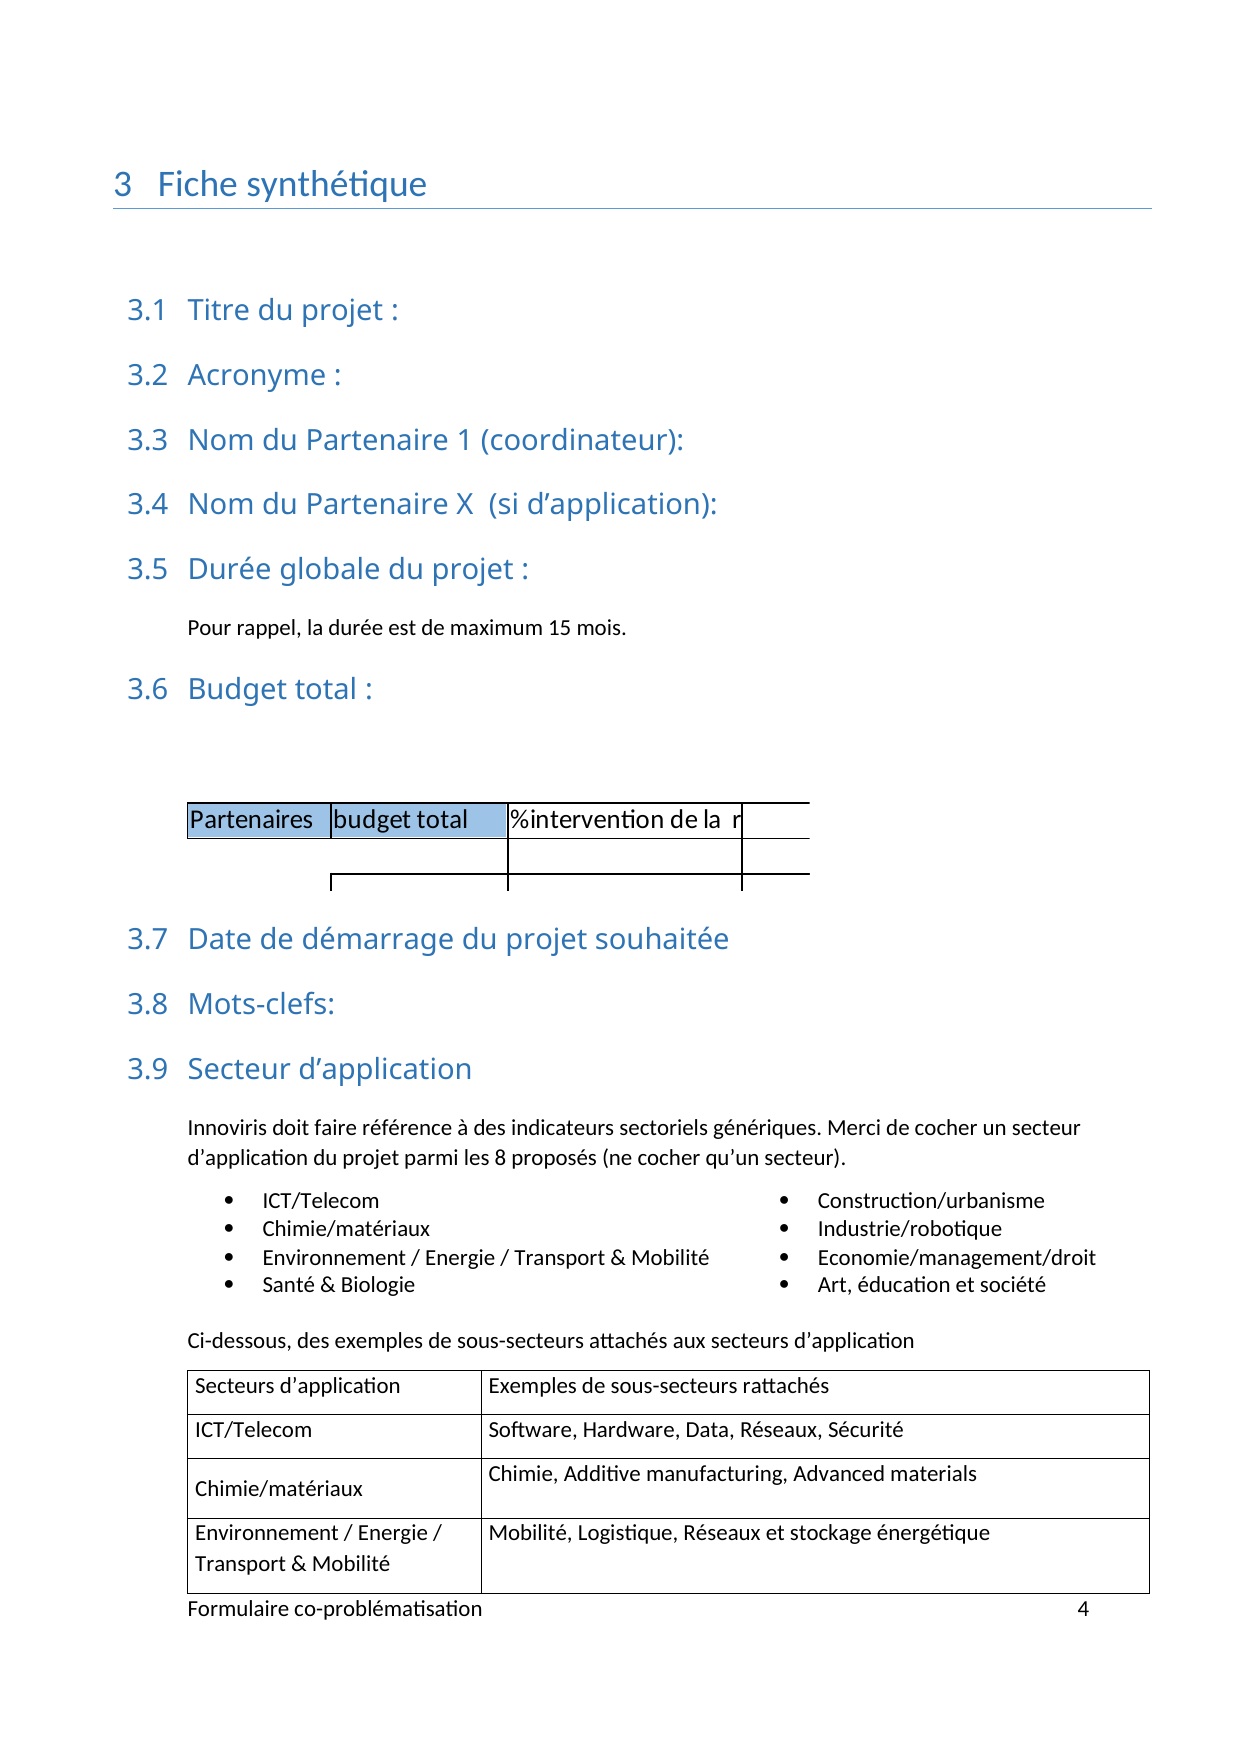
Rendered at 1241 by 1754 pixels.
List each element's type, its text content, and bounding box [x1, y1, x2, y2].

subtitle Nom du Partenaire 1 (coordinateur): [127, 419, 1132, 458]
subtitle Mots-clefs: [127, 983, 1132, 1023]
table_cell ICT/Telecom [188, 1415, 481, 1458]
table_header Exemples de sous-secteurs rattachés [482, 1371, 1149, 1414]
subtitle Date de démarrage du projet souhaitée [127, 918, 1132, 958]
subtitle Titre du projet : [127, 289, 1132, 329]
table_cell Software, Hardware, Data, Réseaux, Sécurité [482, 1415, 1149, 1458]
table_header Secteurs d’application [188, 1371, 481, 1414]
text Pour rappel, la durée est de maximum 15 mois. [187, 613, 1152, 641]
subtitle Fiche synthétique [113, 160, 1152, 208]
text Innoviris doit faire référence à des indicateurs sectoriels génériques. Merci de cocher un secteur d’application du projet parmi les 8 proposés (ne cocher qu’un secteur). [187, 1113, 1152, 1171]
table_header ICT/Telecom Chimie/matériaux Environnement / Energie / Transport & Mobilité Santé & Biologie [187, 1187, 743, 1327]
text Ci-dessous, des exemples de sous-secteurs attachés aux secteurs d’application [187, 1327, 1152, 1355]
table_cell Environnement / Energie / Transport & Mobilité [188, 1519, 481, 1592]
subtitle Budget total : [127, 669, 1132, 708]
table_cell Chimie, Additive manufacturing, Advanced materials [482, 1459, 1149, 1517]
table_header Construction/urbanisme Industrie/robotique Economie/management/droit Art, éducation et société [743, 1187, 1152, 1327]
subtitle Secteur d’application [127, 1048, 1132, 1088]
table_cell Mobilité, Logistique, Réseaux et stockage énergétique [482, 1519, 1149, 1592]
subtitle Nom du Partenaire X (si d’application): [127, 483, 1132, 523]
subtitle Acronyme : [127, 354, 1132, 394]
table_cell Chimie/matériaux [188, 1459, 481, 1517]
subtitle Durée globale du projet : [127, 548, 1132, 588]
